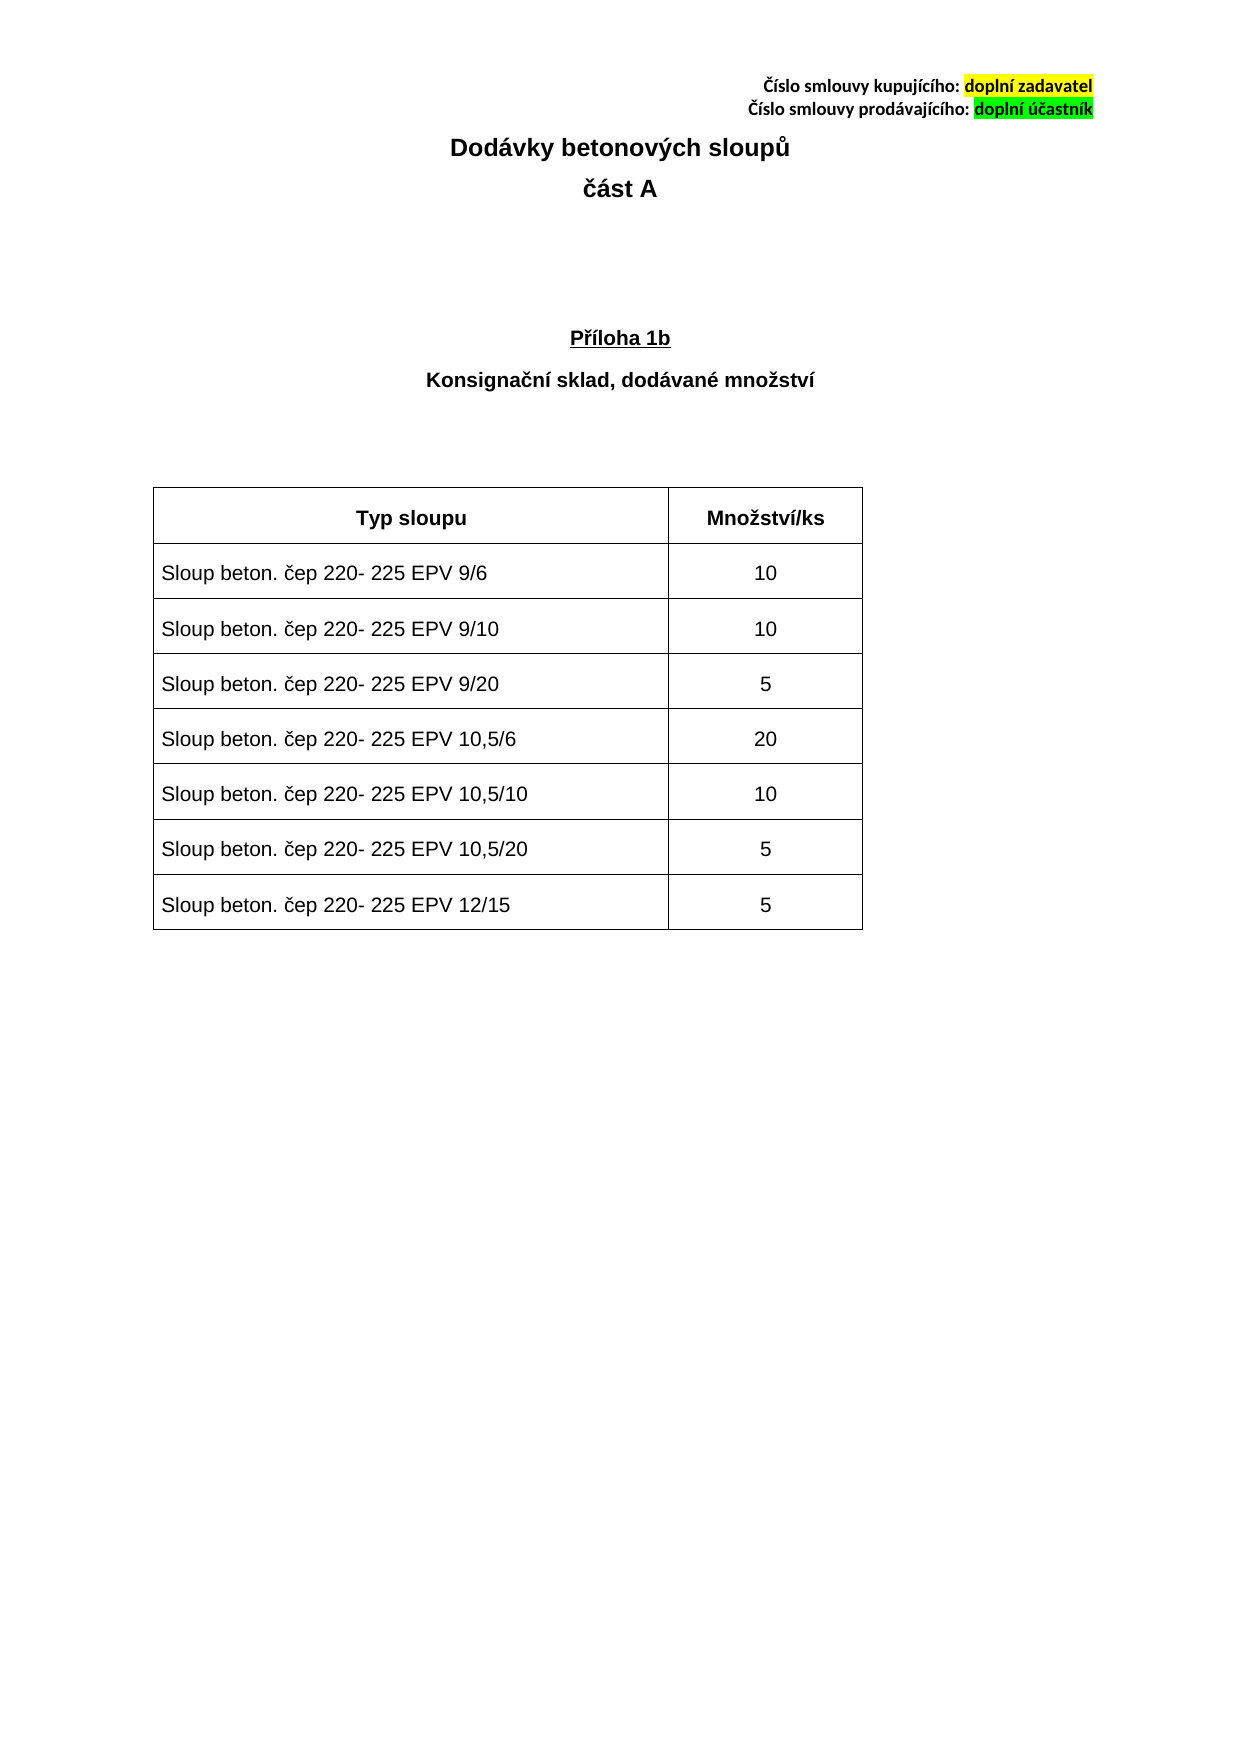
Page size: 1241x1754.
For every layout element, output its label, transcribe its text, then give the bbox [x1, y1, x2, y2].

text Konsignační sklad, dodávané množství [148, 362, 1093, 391]
table_cell Sloup beton. čep 220- 225 EPV 12/15 [154, 875, 668, 929]
table_cell 10 [669, 599, 862, 653]
table_header Množství/ks [669, 488, 862, 542]
table_header Typ sloupu [154, 488, 668, 542]
table_cell Sloup beton. čep 220- 225 EPV 10,5/10 [154, 764, 668, 818]
table_cell 5 [669, 820, 862, 874]
table_cell 10 [669, 764, 862, 818]
table_cell 5 [669, 875, 862, 929]
table_cell 5 [669, 654, 862, 708]
table_cell 20 [669, 709, 862, 763]
table_cell Sloup beton. čep 220- 225 EPV 9/20 [154, 654, 668, 708]
table_cell 10 [669, 544, 862, 598]
table_cell Sloup beton. čep 220- 225 EPV 9/6 [154, 544, 668, 598]
table_cell Sloup beton. čep 220- 225 EPV 10,5/6 [154, 709, 668, 763]
table_cell Sloup beton. čep 220- 225 EPV 9/10 [154, 599, 668, 653]
table_cell Sloup beton. čep 220- 225 EPV 10,5/20 [154, 820, 668, 874]
text Příloha 1b [148, 321, 1093, 350]
